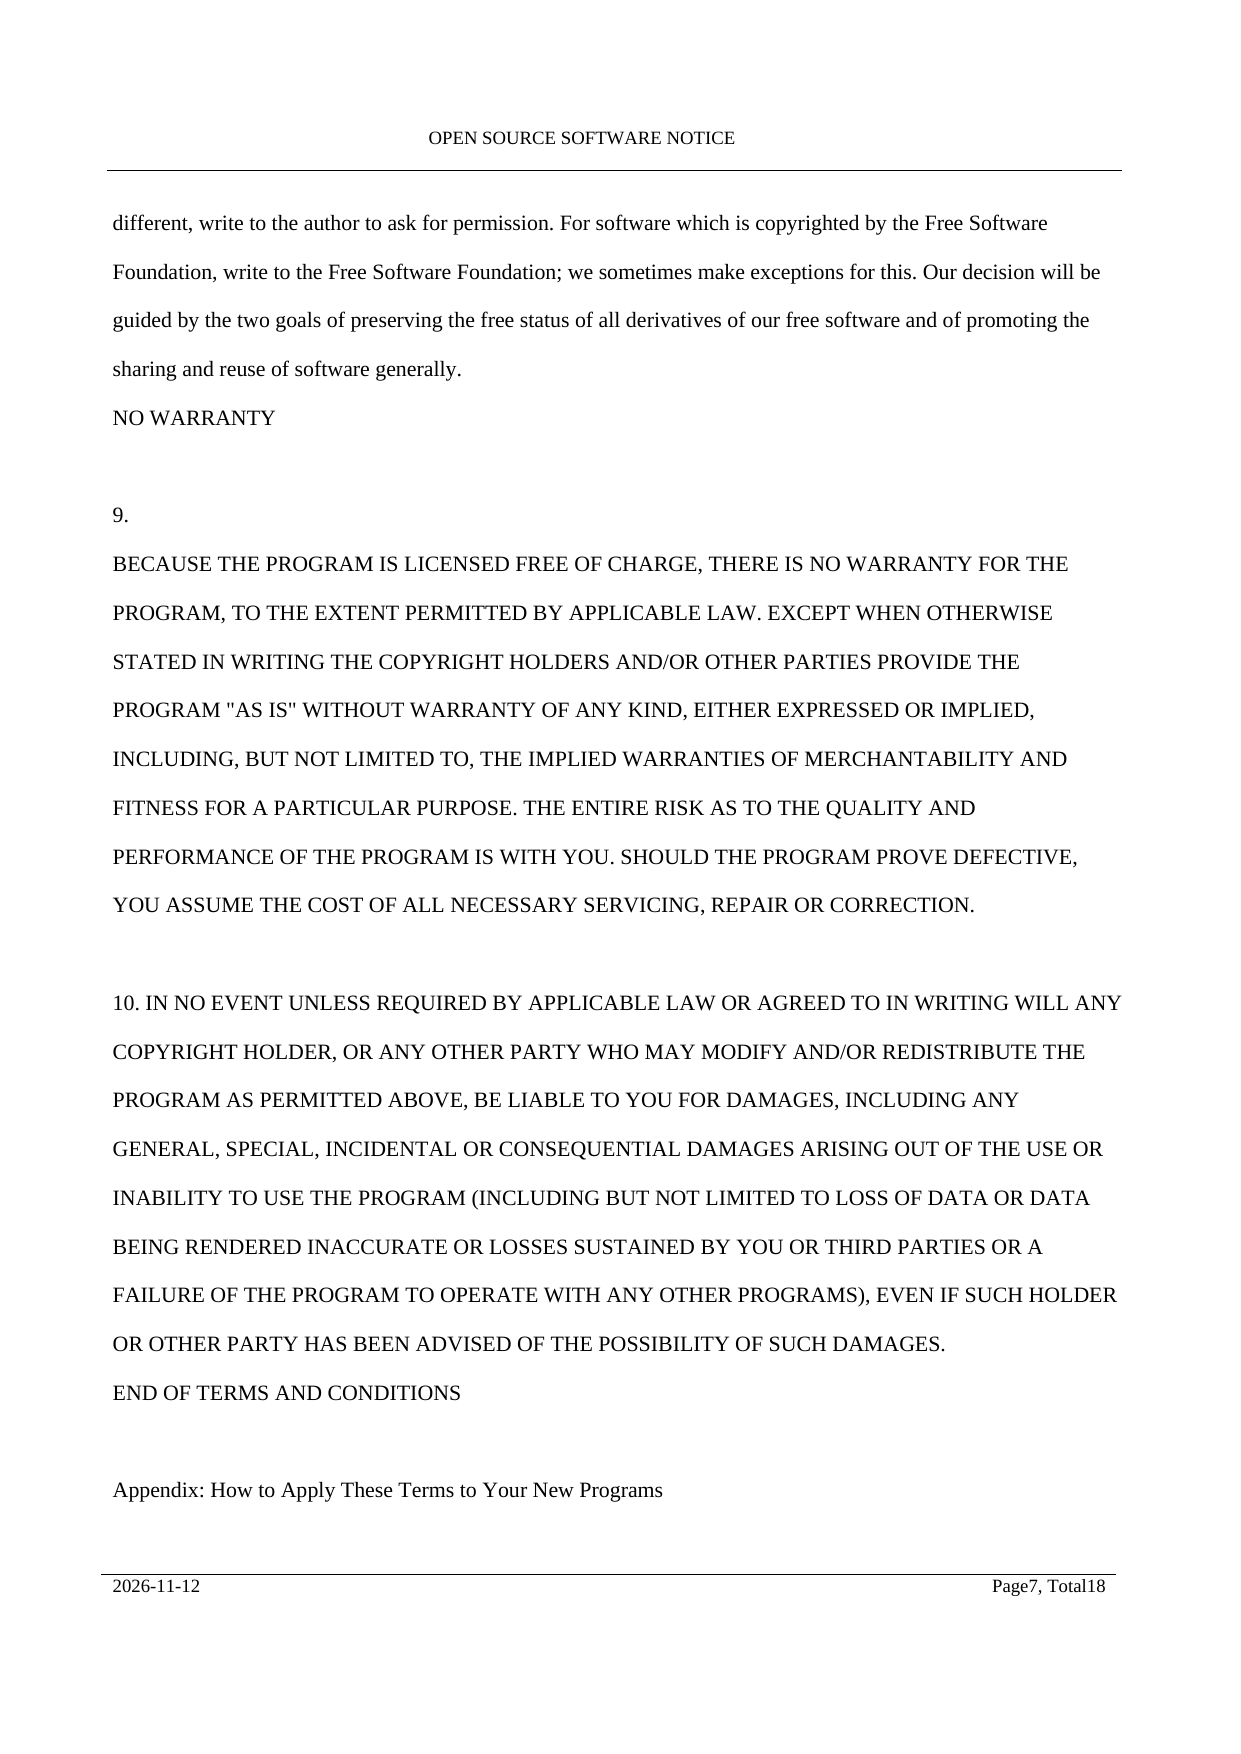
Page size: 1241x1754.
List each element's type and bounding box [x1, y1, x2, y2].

text [112, 206, 1128, 1506]
